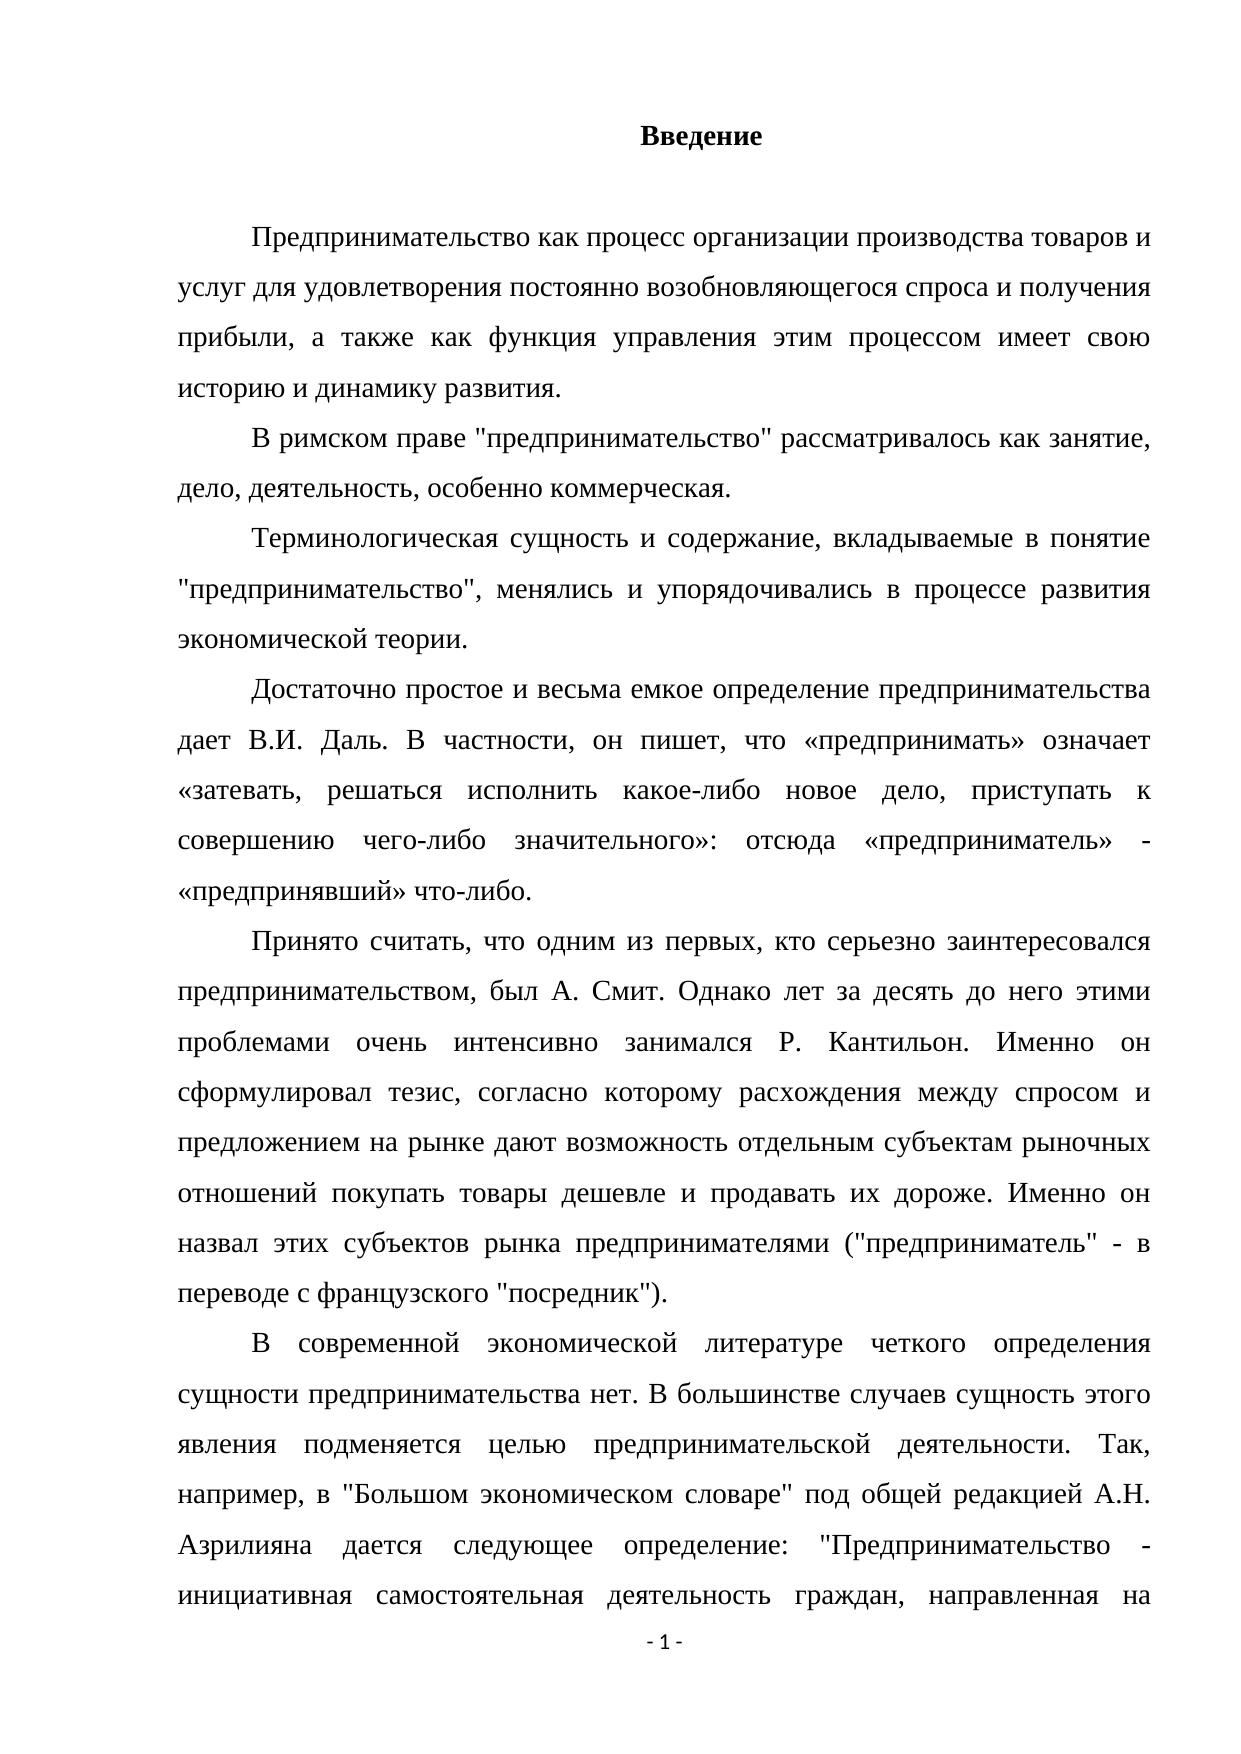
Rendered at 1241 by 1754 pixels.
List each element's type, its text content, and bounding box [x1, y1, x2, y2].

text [177, 1326, 1152, 1611]
text Введение [177, 118, 1152, 152]
text Предпринимательство как процесс организации производства товаров и услуг для удовлетворения постоянно возобновляющегося спроса и получения прибыли, а также как функция управления этим процессом имеет свою историю и динамику развития. [177, 219, 1152, 403]
text Достаточно простое и весьма емкое определение предпринимательства дает В.И. Даль. В частности, он пишет, что «предпринимать» означает «затевать, решаться исполнить какое-либо новое дело, приступать к совершению чего-либо значительного»: отсюда «предприниматель» - «предпринявший» что-либо. [177, 672, 1152, 906]
text Принято считать, что одним из первых, кто серьезно заинтересовался предпринимательством, был А. Смит. Однако лет за десять до него этими проблемами очень интенсивно занимался Р. Кантильон. Именно он сформулировал тезис, согласно которому расхождения между спросом и предложением на рынке дают возможность отдельным субъектам рыночных отношений покупать товары дешевле и продавать их дороже. Именно он назвал этих субъектов рынка предпринимателями ("предприниматель" - в переводе с французского "посредник"). [177, 923, 1152, 1309]
text В римском праве "предпринимательство" рассматривалось как занятие, дело, деятельность, особенно коммерческая. [177, 420, 1152, 504]
text Терминологическая сущность и содержание, вкладываемые в понятие "предпринимательство", менялись и упорядочивались в процессе развития экономической теории. [177, 521, 1152, 655]
